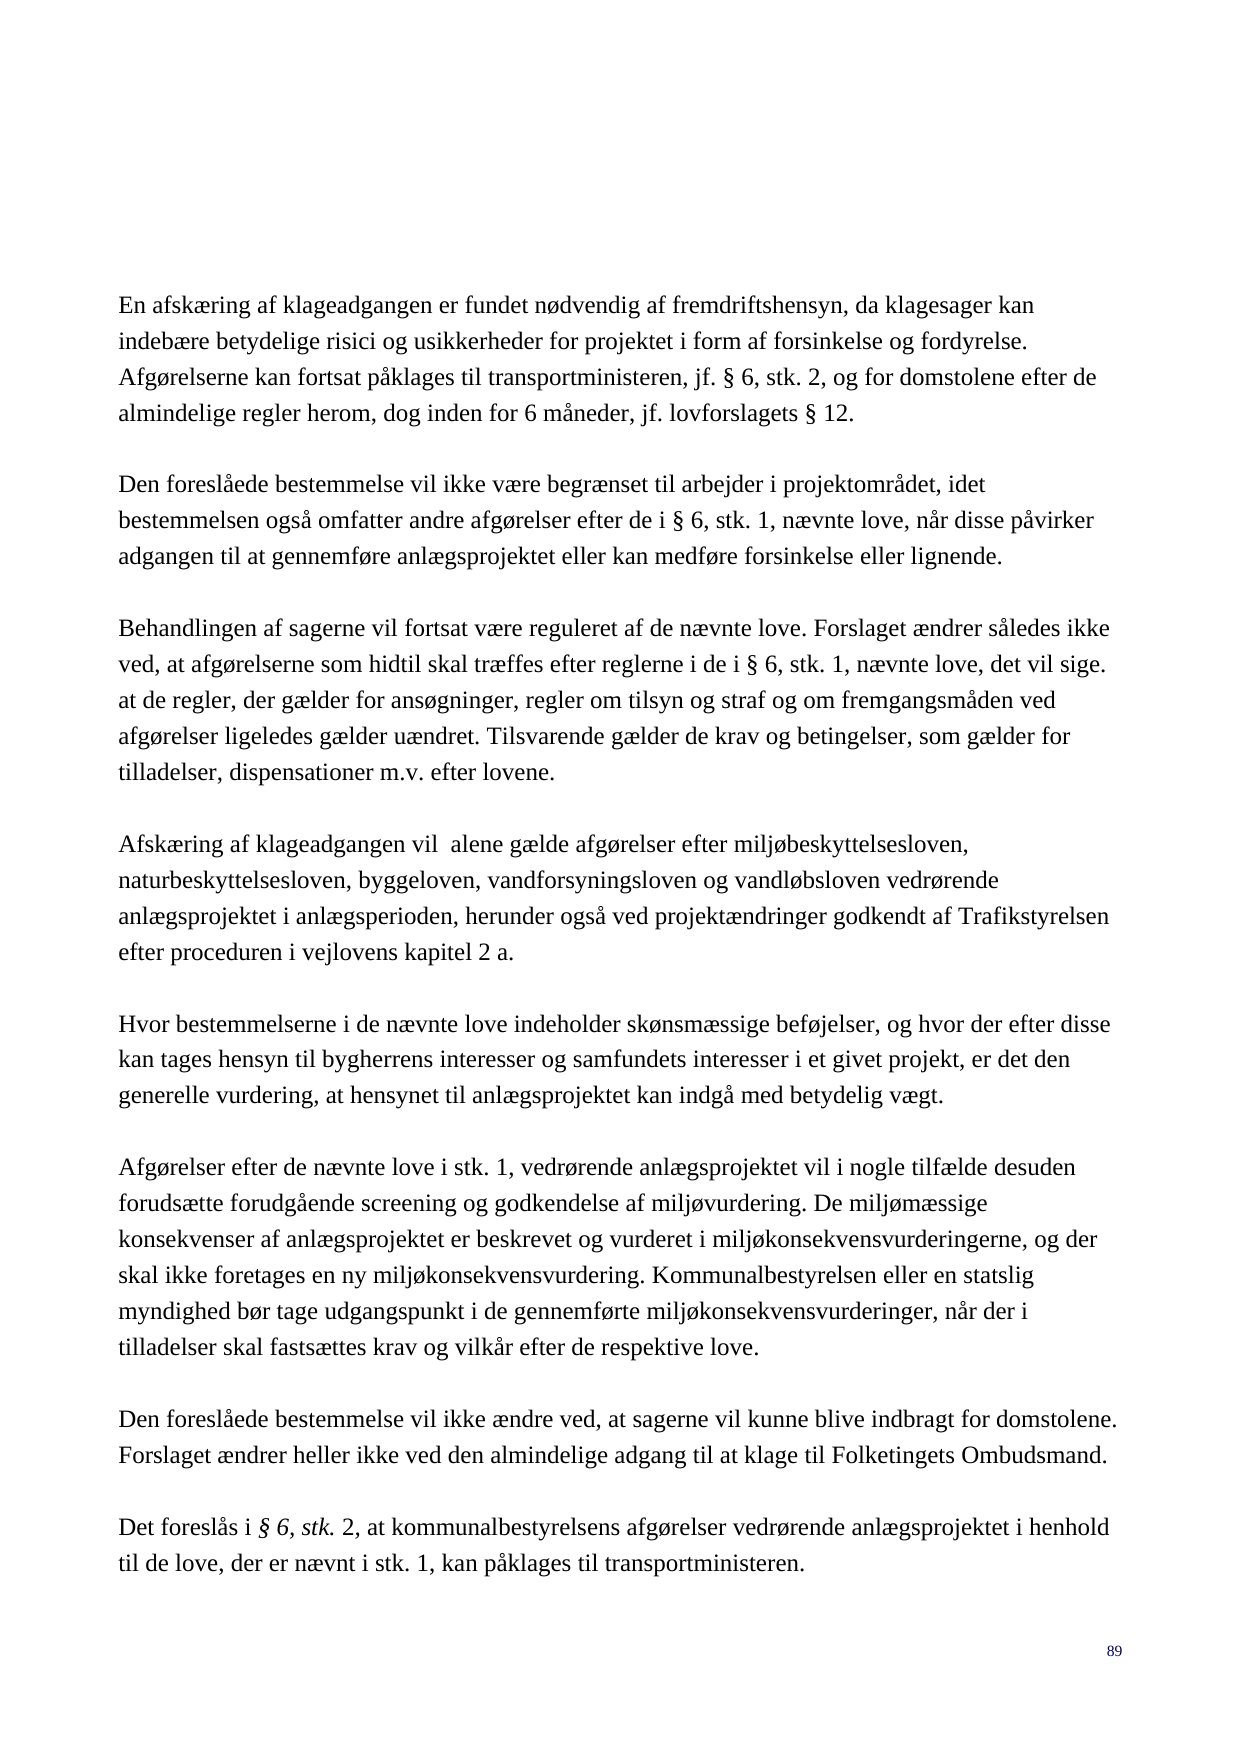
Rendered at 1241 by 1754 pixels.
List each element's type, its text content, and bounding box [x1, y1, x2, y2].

text Den foreslåede bestemmelse vil ikke være begrænset til arbejder i projektområdet, idet bestemmelsen også omfatter andre afgørelser efter de i § 6, stk. 1, nævnte love, når disse påvirker adgangen til at gennemføre anlægsprojektet eller kan medføre forsinkelse eller lignende. [118, 469, 1122, 570]
text Afskæring af klageadgangen vil alene gælde afgørelser efter miljøbeskyttelsesloven, naturbeskyttelsesloven, byggeloven, vandforsyningsloven og vandløbsloven vedrørende anlægsprojektet i anlægsperioden, herunder også ved projektændringer godkendt af Trafikstyrelsen efter proceduren i vejlovens kapitel 2 a. [118, 829, 1122, 966]
text En afskæring af klageadgangen er fundet nødvendig af fremdriftshensyn, da klagesager kan indebære betydelige risici og usikkerheder for projektet i form af forsinkelse og fordyrelse. Afgørelserne kan fortsat påklages til transportministeren, jf. § 6, stk. 2, og for domstolene efter de almindelige regler herom, dog inden for 6 måneder, jf. lovforslagets § 12. [118, 290, 1122, 426]
text Hvor bestemmelserne i de nævnte love indeholder skønsmæssige beføjelser, og hvor der efter disse kan tages hensyn til bygherrens interesser og samfundets interesser i et givet projekt, er det den generelle vurdering, at hensynet til anlægsprojektet kan indgå med betydelig vægt. [118, 1009, 1122, 1109]
text Behandlingen af sagerne vil fortsat være reguleret af de nævnte love. Forslaget ændrer således ikke ved, at afgørelserne som hidtil skal træffes efter reglerne i de i § 6, stk. 1, nævnte love, det vil sige. at de regler, der gælder for ansøgninger, regler om tilsyn og straf og om fremgangsmåden ved afgørelser ligeledes gælder uændret. Tilsvarende gælder de krav og betingelser, som gælder for tilladelser, dispensationer m.v. efter lovene. [118, 613, 1122, 786]
text Afgørelser efter de nævnte love i stk. 1, vedrørende anlægsprojektet vil i nogle tilfælde desuden forudsætte forudgående screening og godkendelse af miljøvurdering. De miljømæssige konsekvenser af anlægsprojektet er beskrevet og vurderet i miljøkonsekvensvurderingerne, og der skal ikke foretages en ny miljøkonsekvensvurdering. Kommunalbestyrelsen eller en statslig myndighed bør tage udgangspunkt i de gennemførte miljøkonsekvensvurderinger, når der i tilladelser skal fastsættes krav og vilkår efter de respektive love. [118, 1152, 1122, 1361]
text Den foreslåede bestemmelse vil ikke ændre ved, at sagerne vil kunne blive indbragt for domstolene. Forslaget ændrer heller ikke ved den almindelige adgang til at klage til Folketingets Ombudsmand. [118, 1404, 1122, 1469]
text Det foreslås i § 6, stk. 2, at kommunalbestyrelsens afgørelser vedrørende anlægsprojektet i henhold til de love, der er nævnt i stk. 1, kan påklages til transportministeren. [118, 1512, 1122, 1576]
